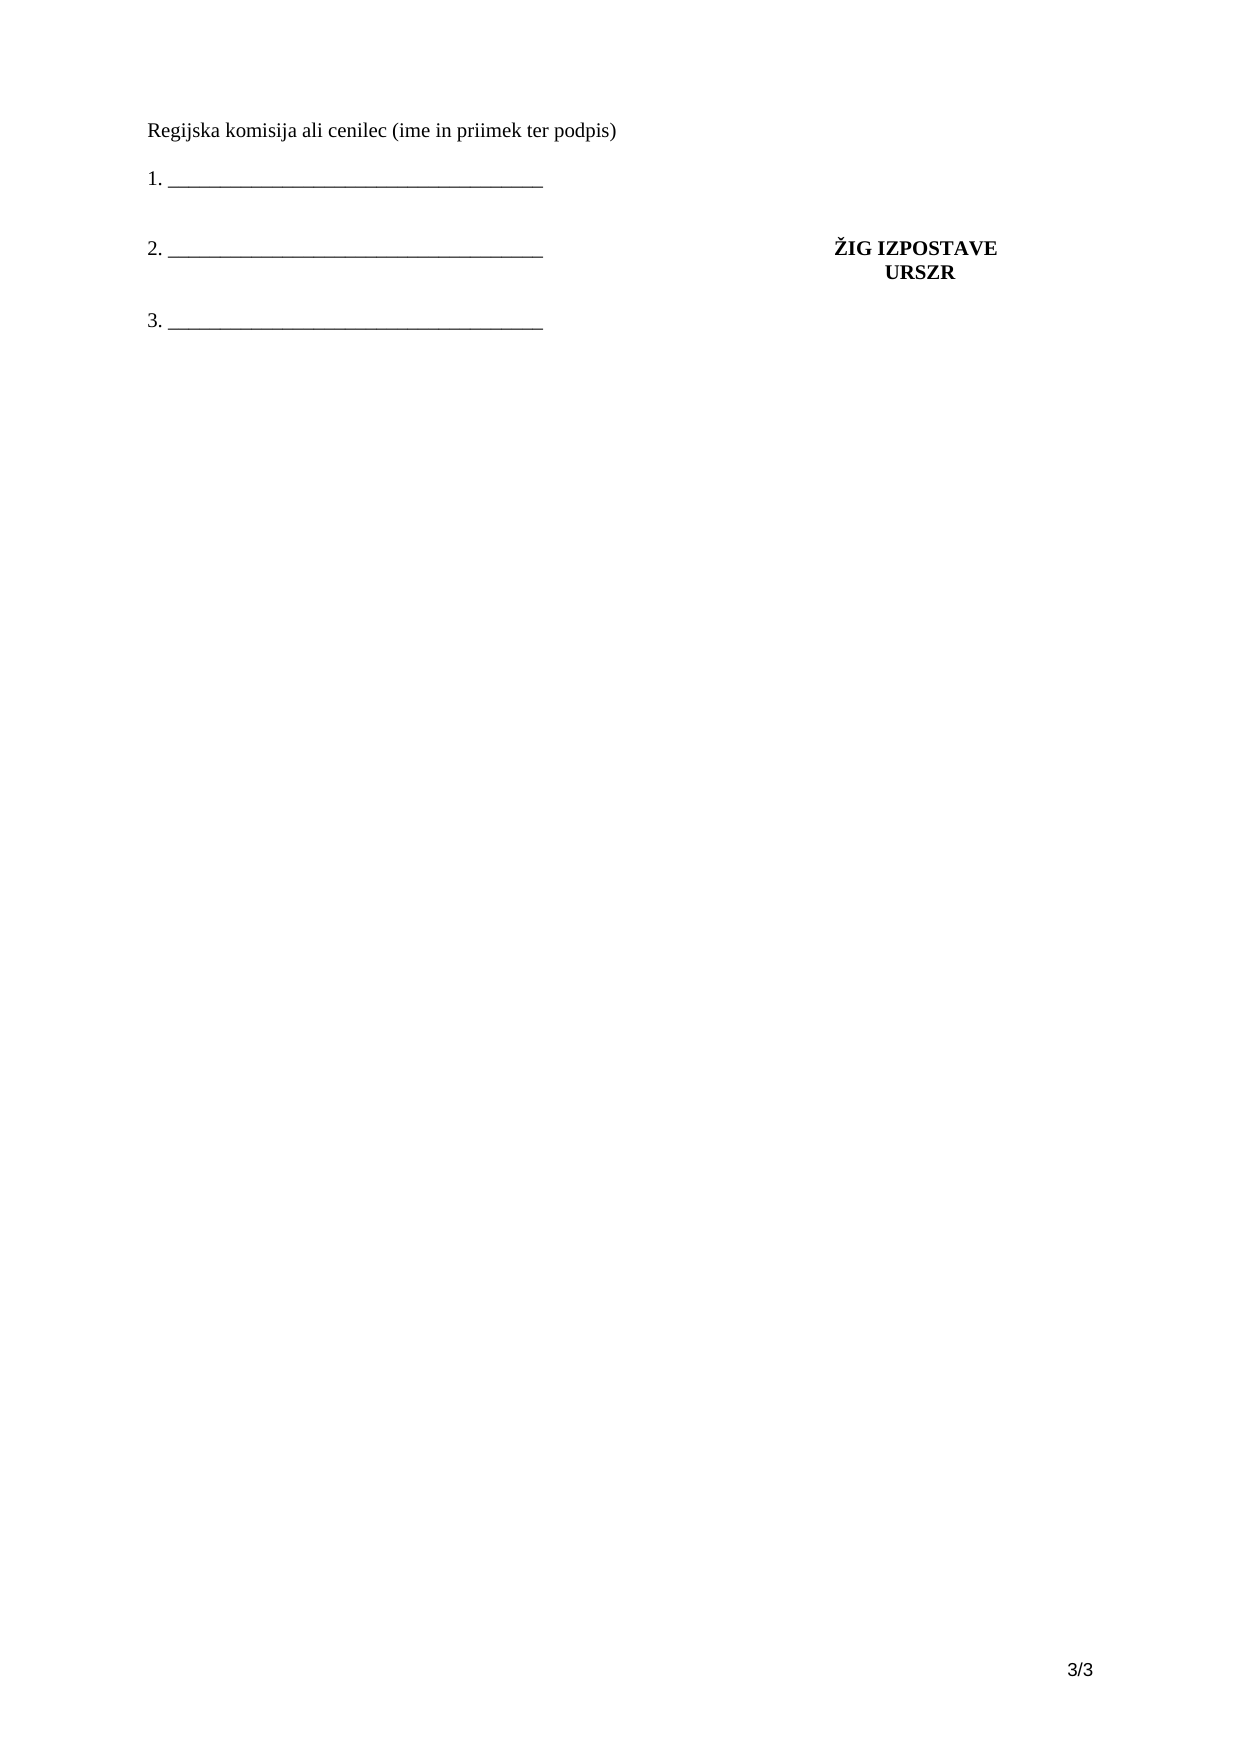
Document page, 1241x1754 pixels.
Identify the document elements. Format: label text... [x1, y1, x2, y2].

text Regijska komisija ali cenilec (ime in priimek ter podpis) [147, 118, 1093, 142]
text URSZR [147, 260, 1093, 284]
text 1. ____________________________________ [147, 166, 1093, 190]
text 2. ____________________________________ ŽIG IZPOSTAVE [147, 236, 1093, 260]
text 3. ____________________________________ [147, 308, 1093, 332]
